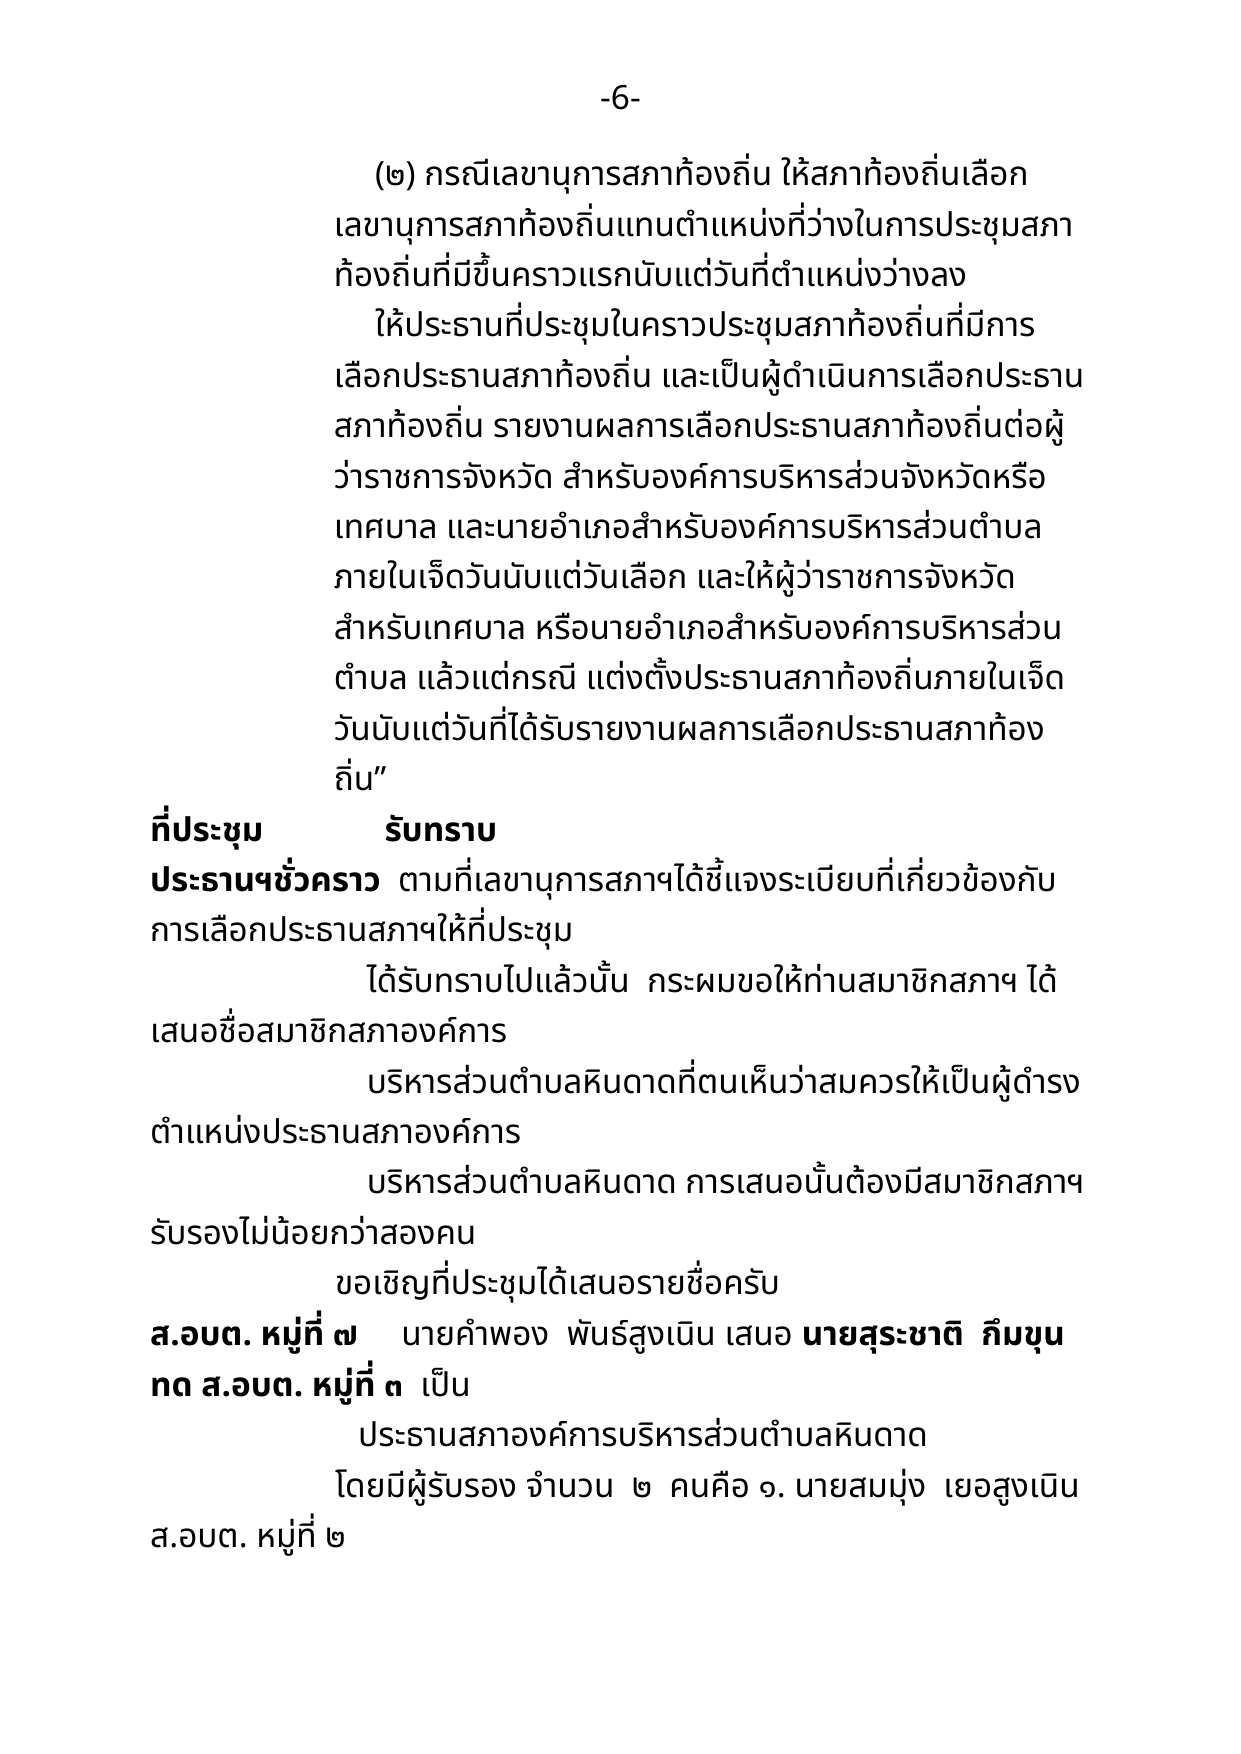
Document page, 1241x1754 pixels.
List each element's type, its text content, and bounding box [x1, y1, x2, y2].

text โดยมีผู้รับรอง จำนวน ๒ คนคือ ๑. นายสมมุ่ง เยอสูงเนิน ส.อบต. หมู่ที่ ๒ [150, 1461, 1090, 1563]
text ที่ประชุม รับทราบ [150, 806, 1090, 856]
text ส.อบต. หมู่ที่ ๗ นายคำพอง พันธ์สูงเนิน เสนอ นายสุระชาติ กึมขุนทด ส.อบต. หมู่ที่ ๓ เป็น [150, 1310, 1090, 1411]
text (๒) กรณีเลขานุการสภาท้องถิ่น ให้สภาท้องถิ่นเลือกเลขานุการสภาท้องถิ่นแทนตำแหน่งที่ว่างในการประชุมสภาท้องถิ่นที่มีขึ้นคราวแรกนับแต่วันที่ตำแหน่งว่างลง [334, 150, 1090, 301]
text บริหารส่วนตำบลหินดาด การเสนอนั้นต้องมีสมาชิกสภาฯ รับรองไม่น้อยกว่าสองคน [150, 1158, 1090, 1259]
text ได้รับทราบไปแล้วนั้น กระผมขอให้ท่านสมาชิกสภาฯ ได้เสนอชื่อสมาชิกสภาองค์การ [150, 957, 1090, 1058]
text บริหารส่วนตำบลหินดาดที่ตนเห็นว่าสมควรให้เป็นผู้ดำรงตำแหน่งประธานสภาองค์การ [150, 1058, 1090, 1158]
text ประธานฯชั่วคราว ตามที่เลขานุการสภาฯได้ชี้แจงระเบียบที่เกี่ยวข้องกับการเลือกประธานสภาฯให้ที่ประชุม [150, 856, 1090, 957]
text ประธานสภาองค์การบริหารส่วนตำบลหินดาด [150, 1411, 1090, 1461]
text ให้ประธานที่ประชุมในคราวประชุมสภาท้องถิ่นที่มีการเลือกประธานสภาท้องถิ่น และเป็นผู้ดำเนินการเลือกประธานสภาท้องถิ่น รายงานผลการเลือกประธานสภาท้องถิ่นต่อผู้ว่าราชการจังหวัด สำหรับองค์การบริหารส่วนจังหวัดหรือเทศบาล และนายอำเภอสำหรับองค์การบริหารส่วนตำบลภายในเจ็ดวันนับแต่วันเลือก และให้ผู้ว่าราชการจังหวัดสำหรับเทศบาล หรือนายอำเภอสำหรับองค์การบริหารส่วนตำบล แล้วแต่กรณี แต่งตั้งประธานสภาท้องถิ่นภายในเจ็ดวันนับแต่วันที่ได้รับรายงานผลการเลือกประธานสภาท้องถิ่น” [334, 301, 1090, 806]
text ขอเชิญที่ประชุมได้เสนอรายชื่อครับ [150, 1259, 1090, 1310]
